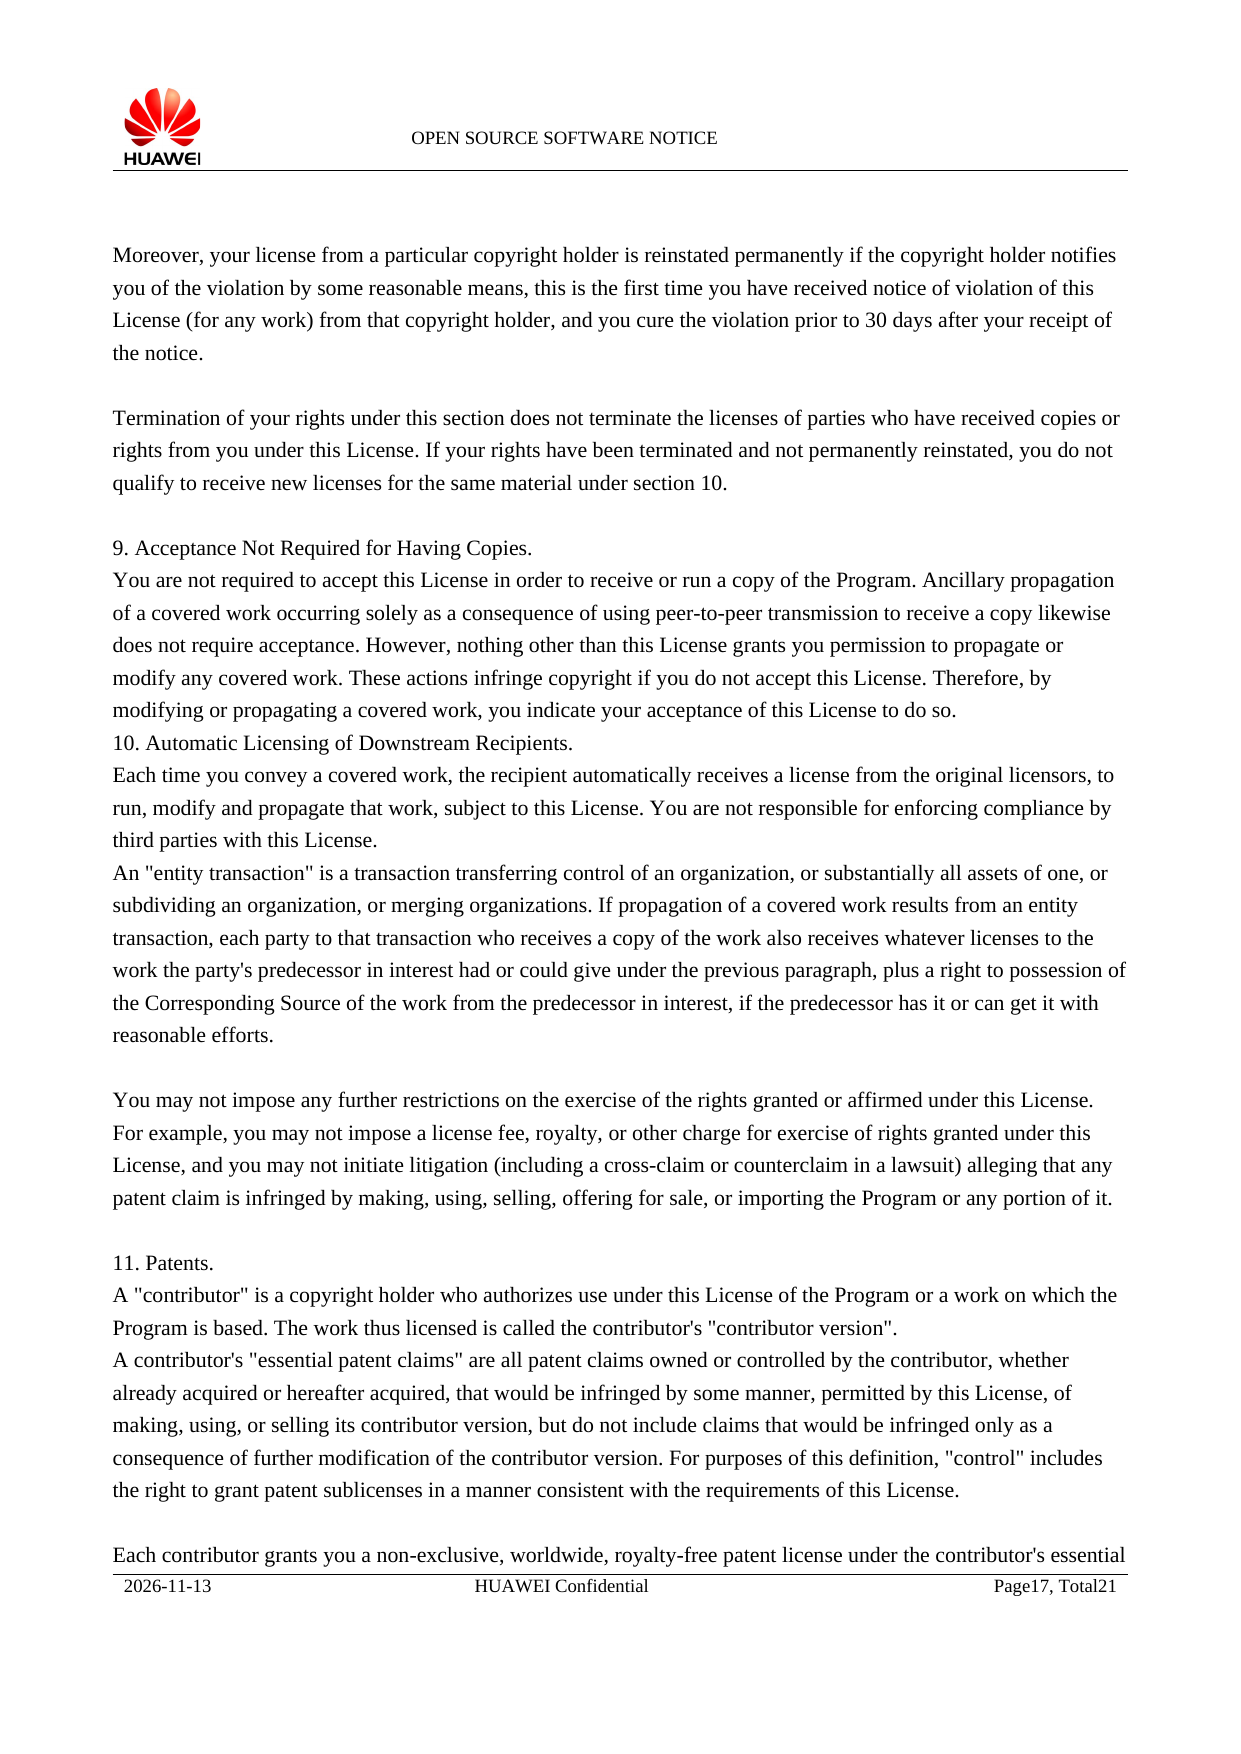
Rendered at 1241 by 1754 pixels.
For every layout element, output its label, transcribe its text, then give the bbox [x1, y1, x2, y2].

picture [124, 88, 201, 165]
